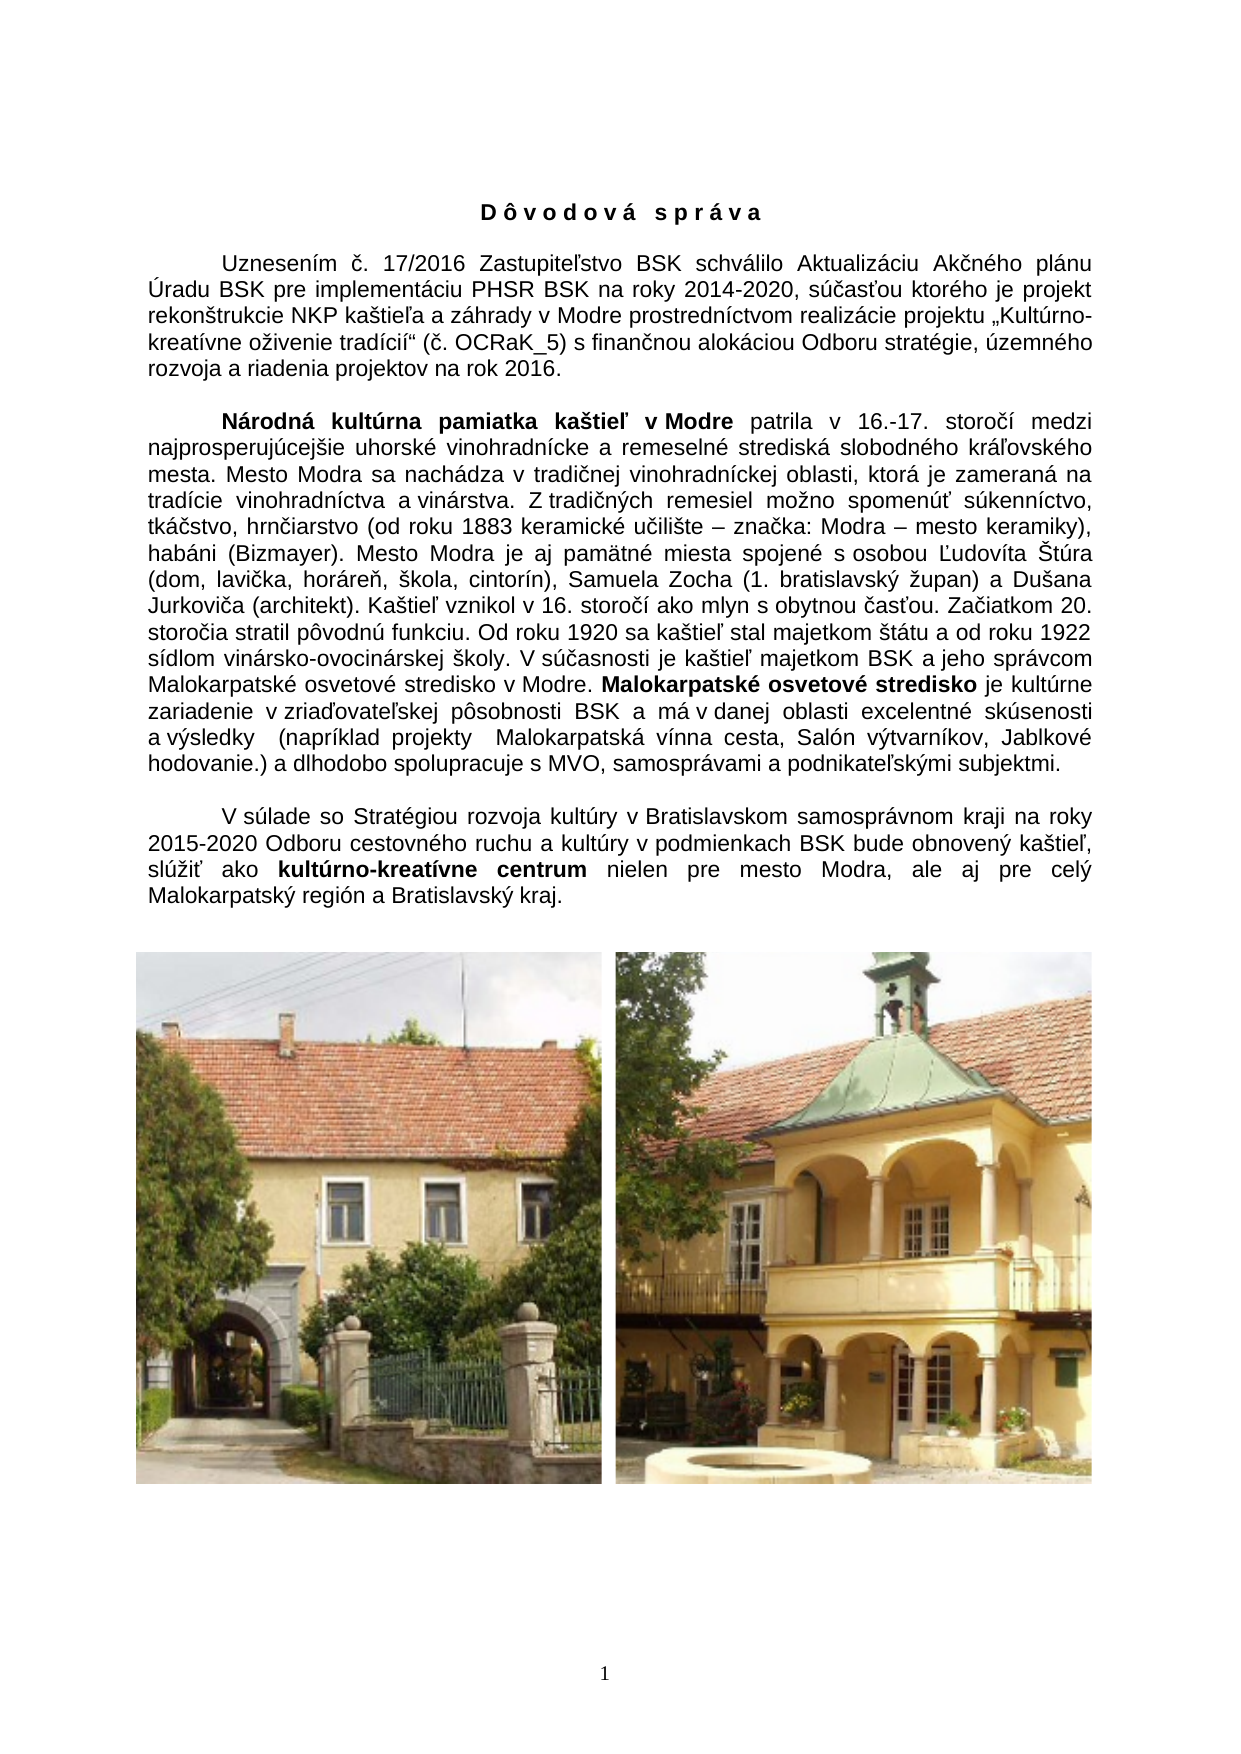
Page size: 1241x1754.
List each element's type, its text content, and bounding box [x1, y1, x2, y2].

picture [615, 952, 1092, 1484]
text D ô v o d o v á s p r á v a [148, 199, 1093, 225]
text Uznesením č. 17/2016 Zastupiteľstvo BSK schválilo Aktualizáciu Akčného plánu Úradu BSK pre implementáciu PHSR BSK na roky 2014-2020, súčasťou ktorého je projekt rekonštrukcie NKP kaštieľa a záhrady v Modre prostredníctvom realizácie projektu „Kultúrno-kreatívne oživenie tradícií“ (č. OCRaK_5) s finančnou alokáciou Odboru stratégie, územného rozvoja a riadenia projektov na rok 2016. [148, 250, 1093, 381]
text Národná kultúrna pamiatka kaštieľ v Modre patrila v 16.-17. storočí medzi najprosperujúcejšie uhorské vinohradnícke a remeselné strediská slobodného kráľovského mesta. Mesto Modra sa nachádza v tradičnej vinohradníckej oblasti, ktorá je zameraná na tradície vinohradníctva a vinárstva. Z tradičných remesiel možno spomenúť súkenníctvo, tkáčstvo, hrnčiarstvo (od roku 1883 keramické učilište – značka: Modra – mesto keramiky), habáni (Bizmayer). Mesto Modra je aj pamätné miesta spojené s osobou Ľudovíta Štúra (dom, lavička, horáreň, škola, cintorín), Samuela Zocha (1. bratislavský župan) a Dušana Jurkoviča (architekt). Kaštieľ vznikol v 16. storočí ako mlyn s obytnou časťou. Začiatkom 20. storočia stratil pôvodnú funkciu. Od roku 1920 sa kaštieľ stal majetkom štátu a od roku 1922 sídlom vinársko-ovocinárskej školy. V súčasnosti je kaštieľ majetkom BSK a jeho správcom Malokarpatské osvetové stredisko v Modre. Malokarpatské osvetové stredisko je kultúrne zariadenie v zriaďovateľskej pôsobnosti BSK a má v danej oblasti excelentné skúsenosti a výsledky (napríklad projekty Malokarpatská vínna cesta, Salón výtvarníkov, Jablkové hodovanie.) a dlhodobo spolupracuje s MVO, samosprávami a podnikateľskými subjektmi. [148, 408, 1093, 777]
picture [136, 952, 602, 1484]
text V súlade so Stratégiou rozvoja kultúry v Bratislavskom samosprávnom kraji na roky 2015-2020 Odboru cestovného ruchu a kultúry v podmienkach BSK bude obnovený kaštieľ, slúžiť ako kultúrno-kreatívne centrum nielen pre mesto Modra, ale aj pre celý Malokarpatský región a Bratislavský kraj. [148, 803, 1093, 908]
